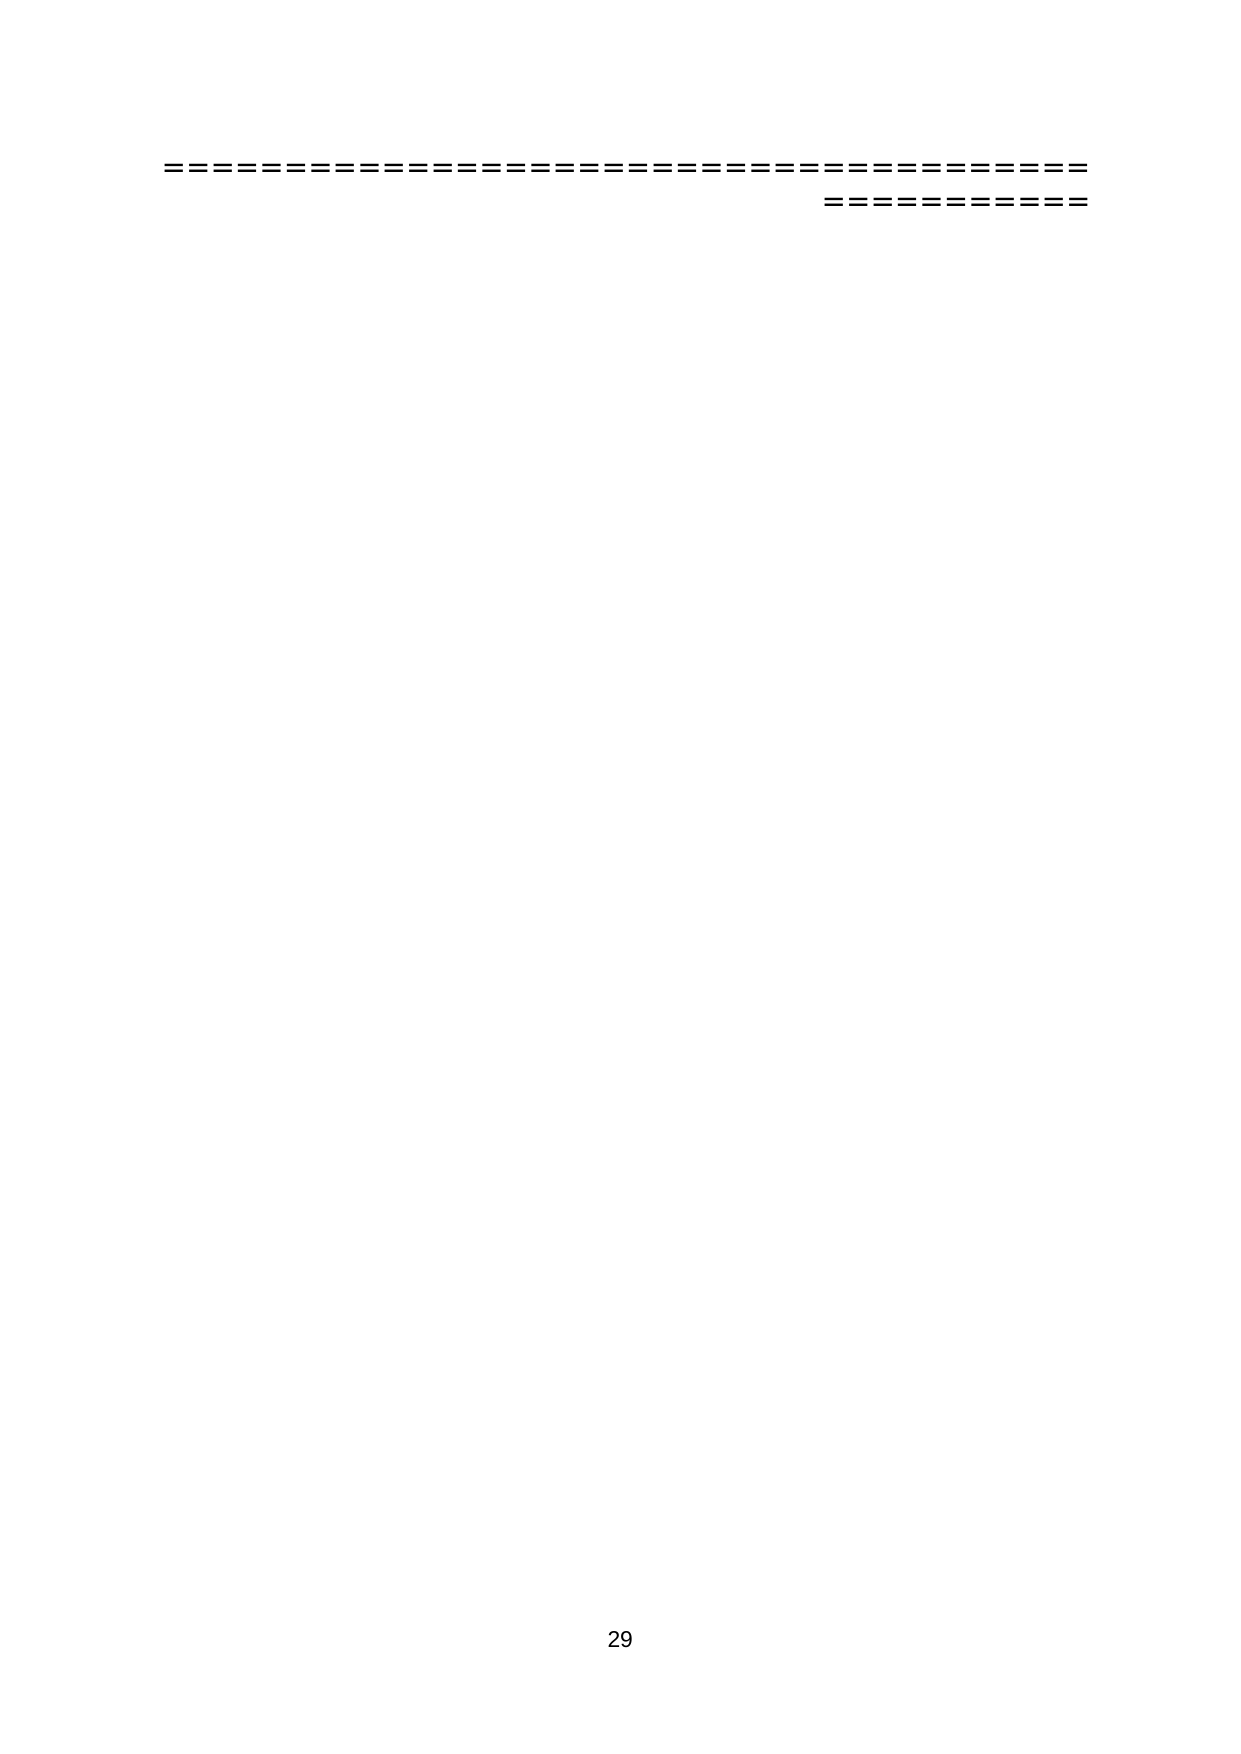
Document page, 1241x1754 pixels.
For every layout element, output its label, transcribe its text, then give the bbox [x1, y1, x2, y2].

text ================================================= [150, 150, 1090, 218]
